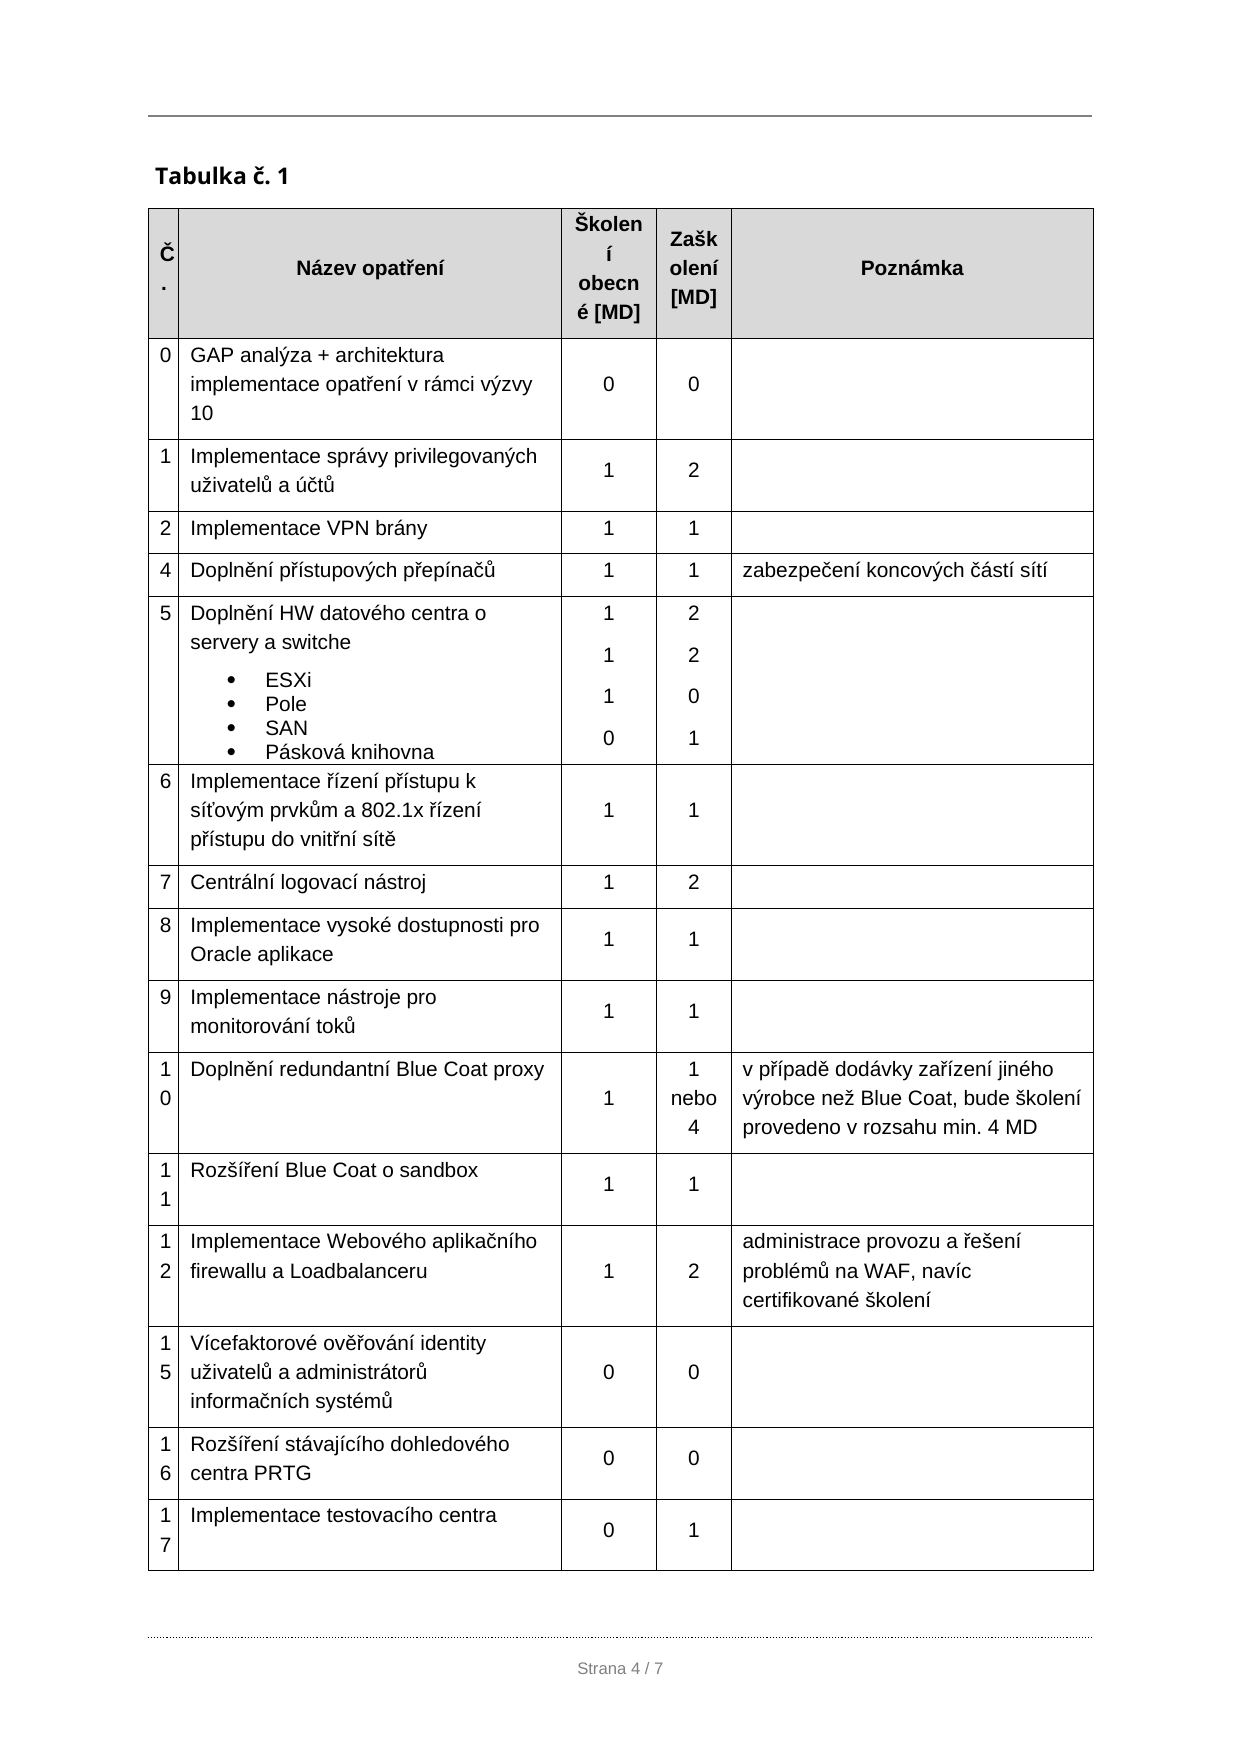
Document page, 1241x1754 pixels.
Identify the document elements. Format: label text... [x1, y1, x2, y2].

table_header Poznámka [732, 209, 1093, 338]
table_cell [732, 909, 1093, 980]
table_cell Implementace vysoké dostupnosti pro Oracle aplikace [179, 909, 561, 980]
table_cell 1 1 1 0 [562, 597, 656, 764]
table_cell [732, 512, 1093, 553]
table_cell Centrální logovací nástroj [179, 866, 561, 908]
table_cell v případě dodávky zařízení jiného výrobce než Blue Coat, bude školení provedeno v rozsahu min. 4 MD [732, 1053, 1093, 1153]
table_cell 15 [149, 1327, 178, 1427]
table_cell Vícefaktorové ověřování identity uživatelů a administrátorů informačních systémů [179, 1327, 561, 1427]
table_cell [732, 981, 1093, 1052]
table_cell 5 [149, 597, 178, 764]
table_cell [732, 1154, 1093, 1224]
table_cell 0 [562, 339, 656, 439]
table_cell 1 nebo 4 [657, 1053, 731, 1153]
table_cell 2 [149, 512, 178, 553]
table_cell 1 [562, 765, 656, 865]
table_cell [732, 866, 1093, 908]
table_cell 2 [657, 440, 731, 511]
table_cell 7 [149, 866, 178, 908]
table_cell 1 [657, 512, 731, 553]
table_cell 8 [149, 909, 178, 980]
table_cell Rozšíření stávajícího dohledového centra PRTG [179, 1428, 561, 1498]
table_cell 11 [149, 1154, 178, 1224]
table_header Název opatření [179, 209, 561, 338]
table_cell Implementace VPN brány [179, 512, 561, 553]
table_cell 1 [657, 1500, 731, 1570]
table_cell Doplnění redundantní Blue Coat proxy [179, 1053, 561, 1153]
table_cell GAP analýza + architektura implementace opatření v rámci výzvy 10 [179, 339, 561, 439]
table_cell 1 [657, 554, 731, 596]
table_cell 2 [657, 866, 731, 908]
table_cell 0 [657, 339, 731, 439]
table_cell 1 [657, 981, 731, 1052]
table_cell 0 [149, 339, 178, 439]
table_cell 0 [562, 1327, 656, 1427]
table_cell 1 [657, 765, 731, 865]
table_cell 1 [562, 1154, 656, 1224]
table_cell [732, 597, 1093, 764]
table_cell 9 [149, 981, 178, 1052]
table_cell Doplnění přístupových přepínačů [179, 554, 561, 596]
table_cell 2 2 0 1 [657, 597, 731, 764]
table_cell 1 [562, 981, 656, 1052]
table_cell 1 [562, 1226, 656, 1326]
table_cell [732, 1500, 1093, 1570]
table_cell 6 [149, 765, 178, 865]
table_cell Doplnění HW datového centra o servery a switche ESXi Pole SAN Pásková knihovna [179, 597, 561, 764]
table_cell 1 [562, 866, 656, 908]
table_cell Implementace Webového aplikačního firewallu a Loadbalanceru [179, 1226, 561, 1326]
table_cell 1 [657, 909, 731, 980]
table_cell administrace provozu a řešení problémů na WAF, navíc certifikované školení [732, 1226, 1093, 1326]
table_cell 17 [149, 1500, 178, 1570]
table_cell 1 [657, 1154, 731, 1224]
table_cell 0 [657, 1428, 731, 1498]
table_cell 1 [149, 440, 178, 511]
table_cell Implementace správy privilegovaných uživatelů a účtů [179, 440, 561, 511]
table_cell 1 [562, 440, 656, 511]
table_cell Rozšíření Blue Coat o sandbox [179, 1154, 561, 1224]
table_cell 1 [562, 554, 656, 596]
table_cell [732, 339, 1093, 439]
table_cell 10 [149, 1053, 178, 1153]
table_cell 1 [562, 512, 656, 553]
table_cell 12 [149, 1226, 178, 1326]
table_cell 1 [562, 1053, 656, 1153]
table_cell [732, 440, 1093, 511]
table_cell Implementace nástroje pro monitorování toků [179, 981, 561, 1052]
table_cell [148, 148, 1093, 207]
table_cell 1 [562, 909, 656, 980]
table_cell Implementace řízení přístupu k síťovým prvkům a 802.1x řízení přístupu do vnitřní sítě [179, 765, 561, 865]
table_cell [732, 1327, 1093, 1427]
table_cell [732, 765, 1093, 865]
table_header Zaškolení [MD] [657, 209, 731, 338]
table_cell [732, 1428, 1093, 1498]
table_cell 2 [657, 1226, 731, 1326]
table_cell zabezpečení koncových částí sítí [732, 554, 1093, 596]
table_cell 0 [562, 1428, 656, 1498]
table_cell 0 [657, 1327, 731, 1427]
table_header Č. [149, 209, 178, 338]
table_header Školení obecné [MD] [562, 209, 656, 338]
table_cell 4 [149, 554, 178, 596]
table_cell 16 [149, 1428, 178, 1498]
table_cell Implementace testovacího centra [179, 1500, 561, 1570]
table_cell 0 [562, 1500, 656, 1570]
